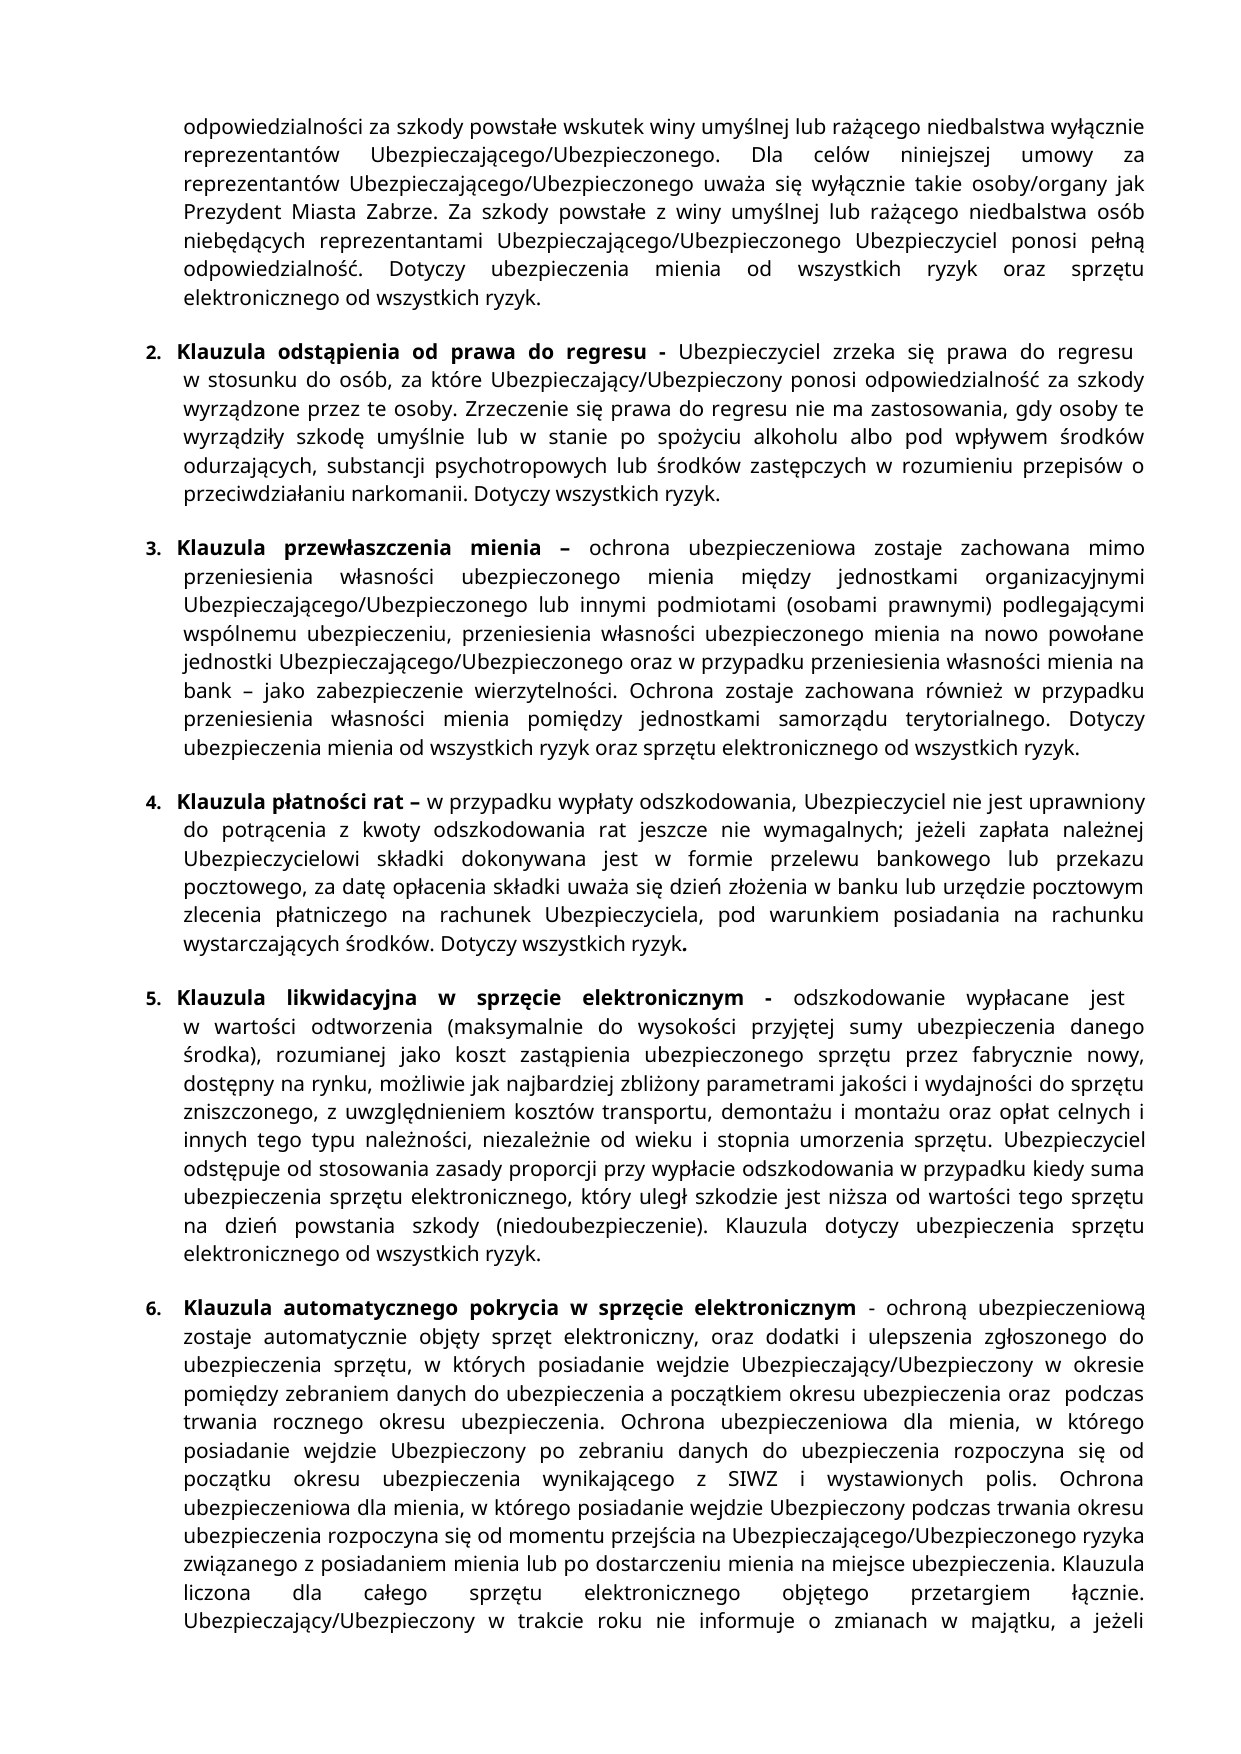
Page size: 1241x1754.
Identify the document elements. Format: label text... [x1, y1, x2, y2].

list Klauzula odstąpienia od prawa do regresu - Ubezpieczyciel zrzeka się prawa do regresu w stosunku do osób, za które Ubezpieczający/Ubezpieczony ponosi odpowiedzialność za szkody wyrządzone przez te osoby. Zrzeczenie się prawa do regresu nie ma zastosowania, gdy osoby te wyrządziły szkodę umyślnie lub w stanie po spożyciu alkoholu albo pod wpływem środków odurzających, substancji psychotropowych lub środków zastępczych w rozumieniu przepisów o przeciwdziałaniu narkomanii. Dotyczy wszystkich ryzyk. [146, 337, 1146, 508]
list Klauzula likwidacyjna w sprzęcie elektronicznym - odszkodowanie wypłacane jest w wartości odtworzenia (maksymalnie do wysokości przyjętej sumy ubezpieczenia danego środka), rozumianej jako koszt zastąpienia ubezpieczonego sprzętu przez fabrycznie nowy, dostępny na rynku, możliwie jak najbardziej zbliżony parametrami jakości i wydajności do sprzętu zniszczonego, z uwzględnieniem kosztów transportu, demontażu i montażu oraz opłat celnych i innych tego typu należności, niezależnie od wieku i stopnia umorzenia sprzętu. Ubezpieczyciel odstępuje od stosowania zasady proporcji przy wypłacie odszkodowania w przypadku kiedy suma ubezpieczenia sprzętu elektronicznego, który uległ szkodzie jest niższa od wartości tego sprzętu na dzień powstania szkody (niedoubezpieczenie). Klauzula dotyczy ubezpieczenia sprzętu elektronicznego od wszystkich ryzyk. [146, 983, 1146, 1268]
list Klauzula płatności rat – w przypadku wypłaty odszkodowania, Ubezpieczyciel nie jest uprawniony do potrącenia z kwoty odszkodowania rat jeszcze nie wymagalnych; jeżeli zapłata należnej Ubezpieczycielowi składki dokonywana jest w formie przelewu bankowego lub przekazu pocztowego, za datę opłacenia składki uważa się dzień złożenia w banku lub urzędzie pocztowym zlecenia płatniczego na rachunek Ubezpieczyciela, pod warunkiem posiadania na rachunku wystarczających środków. Dotyczy wszystkich ryzyk. [146, 787, 1146, 957]
list Klauzula przewłaszczenia mienia – ochrona ubezpieczeniowa zostaje zachowana mimo przeniesienia własności ubezpieczonego mienia między jednostkami organizacyjnymi Ubezpieczającego/Ubezpieczonego lub innymi podmiotami (osobami prawnymi) podlegającymi wspólnemu ubezpieczeniu, przeniesienia własności ubezpieczonego mienia na nowo powołane jednostki Ubezpieczającego/Ubezpieczonego oraz w przypadku przeniesienia własności mienia na bank – jako zabezpieczenie wierzytelności. Ochrona zostaje zachowana również w przypadku przeniesienia własności mienia pomiędzy jednostkami samorządu terytorialnego. Dotyczy ubezpieczenia mienia od wszystkich ryzyk oraz sprzętu elektronicznego od wszystkich ryzyk. [146, 533, 1146, 761]
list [146, 112, 1146, 311]
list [146, 1293, 1146, 1635]
